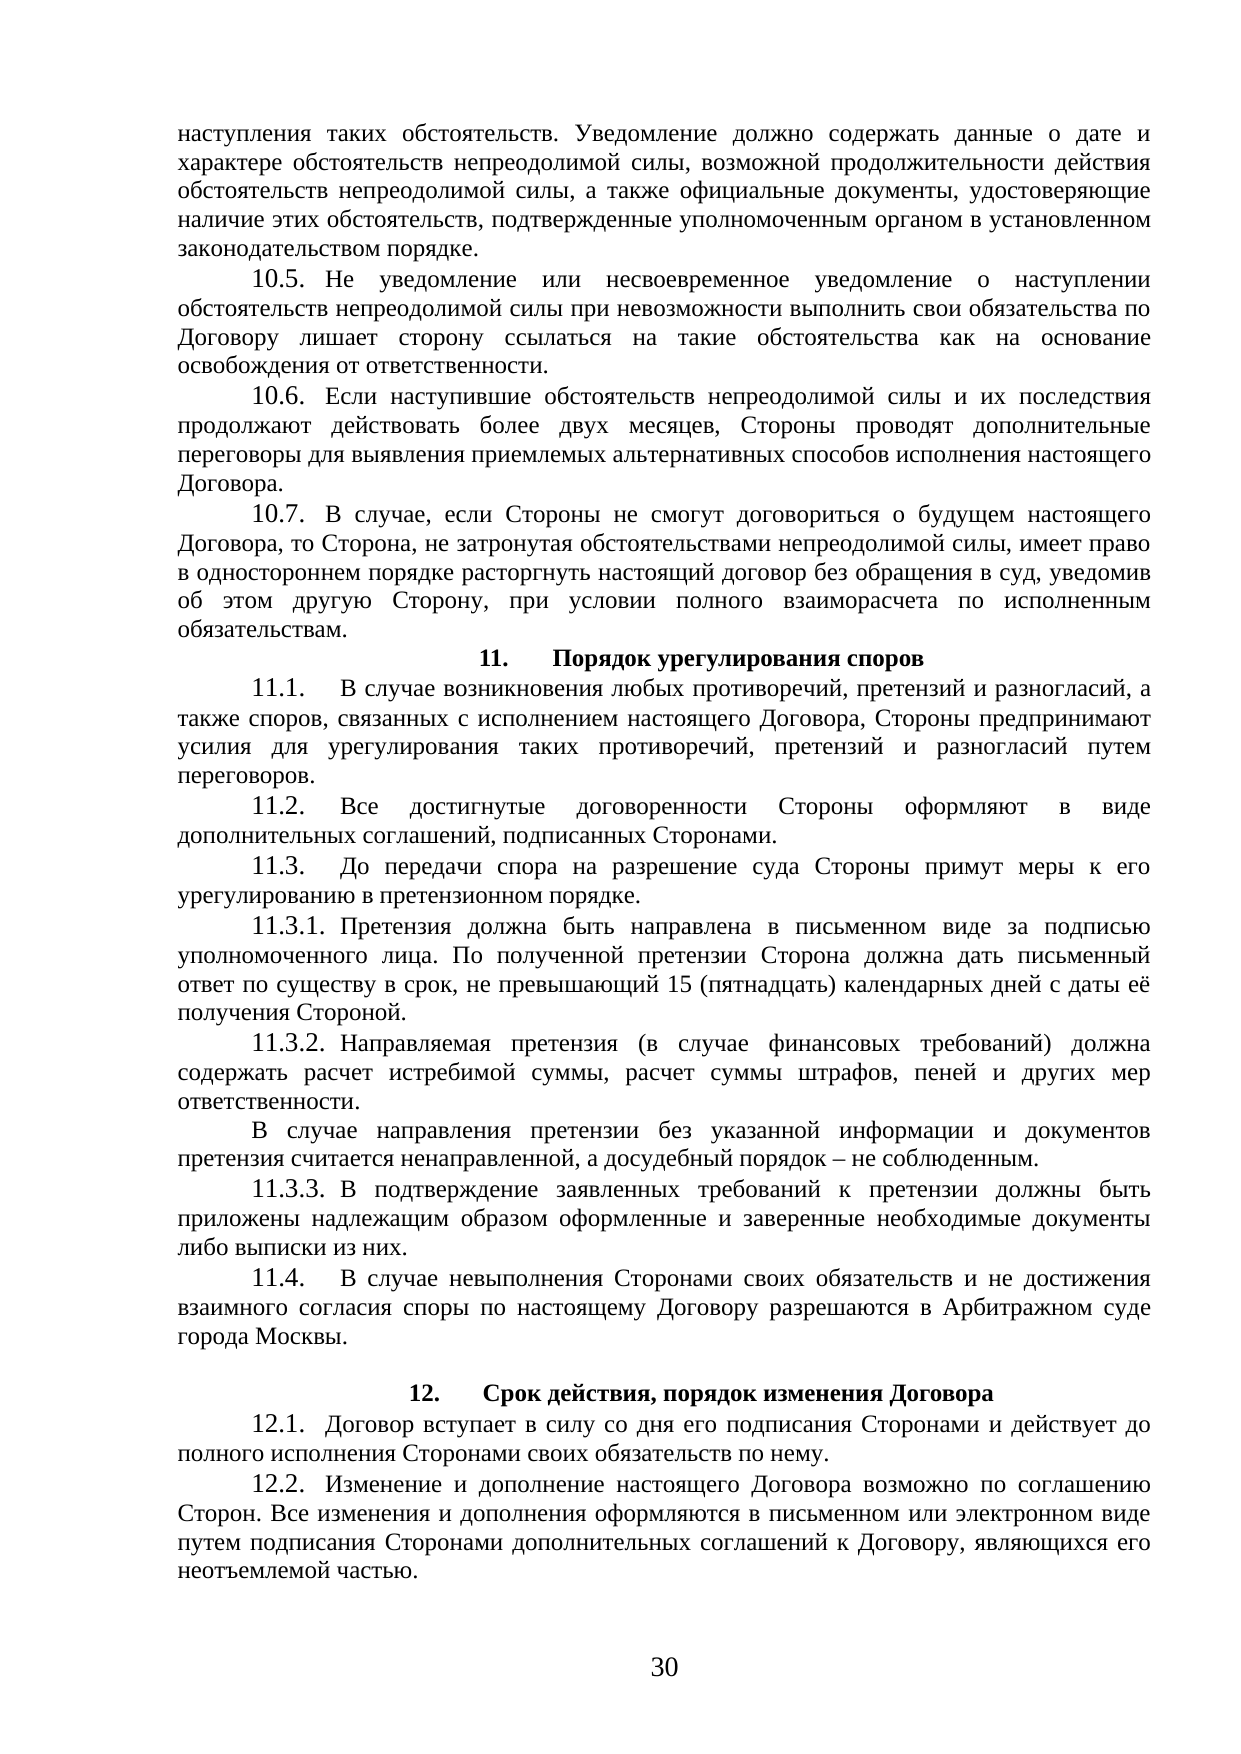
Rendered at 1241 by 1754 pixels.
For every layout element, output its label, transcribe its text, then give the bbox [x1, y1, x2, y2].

list Если наступившие обстоятельств непреодолимой силы и их последствия продолжают действовать более двух месяцев, Стороны проводят дополнительные переговоры для выявления приемлемых альтернативных способов исполнения настоящего Договора. [177, 379, 1152, 497]
list Претензия должна быть направлена в письменном виде за подписью уполномоченного лица. По полученной претензии Сторона должна дать письменный ответ по существу в срок, не превышающий 15 (пятнадцать) календарных дней с даты её получения Стороной. [177, 909, 1152, 1026]
list В случае невыполнения Сторонами своих обязательств и не достижения взаимного согласия споры по настоящему Договору разрешаются в Арбитражном суде города Москвы. [177, 1261, 1152, 1349]
list До передачи спора на разрешение суда Стороны примут меры к его урегулированию в претензионном порядке. [177, 849, 1152, 909]
subtitle Порядок урегулирования споров [177, 643, 1152, 672]
list Изменение и дополнение настоящего Договора возможно по соглашению Сторон. Все изменения и дополнения оформляются в письменном или электронном виде путем подписания Сторонами дополнительных соглашений к Договору, являющихся его неотъемлемой частью. [177, 1467, 1152, 1584]
list Все достигнутые договоренности Стороны оформляют в виде дополнительных соглашений, подписанных Сторонами. [177, 789, 1152, 849]
list Не уведомление или несвоевременное уведомление о наступлении обстоятельств непреодолимой силы при невозможности выполнить свои обязательства по Договору лишает сторону ссылаться на такие обстоятельства как на основание освобождения от ответственности. [177, 262, 1152, 379]
list В случае, если Стороны не смогут договориться о будущем настоящего Договора, то Сторона, не затронутая обстоятельствами непреодолимой силы, имеет право в одностороннем порядке расторгнуть настоящий договор без обращения в суд, уведомив об этом другую Сторону, при условии полного взаиморасчета по исполненным обязательствам. [177, 497, 1152, 643]
list В подтверждение заявленных требований к претензии должны быть приложены надлежащим образом оформленные и заверенные необходимые документы либо выписки из них. [177, 1172, 1152, 1261]
list Договор вступает в силу со дня его подписания Сторонами и действует до полного исполнения Сторонами своих обязательств по нему. [177, 1407, 1152, 1467]
list Направляемая претензия (в случае финансовых требований) должна содержать расчет истребимой суммы, расчет суммы штрафов, пеней и других мер ответственности. [177, 1026, 1152, 1115]
text В случае направления претензии без указанной информации и документов претензия считается ненаправленной, а досудебный порядок – не соблюденным. [177, 1115, 1152, 1172]
subtitle Срок действия, порядок изменения Договора [177, 1378, 1152, 1407]
list В случае возникновения любых противоречий, претензий и разногласий, а также споров, связанных с исполнением настоящего Договора, Стороны предпринимают усилия для урегулирования таких противоречий, претензий и разногласий путем переговоров. [177, 672, 1152, 789]
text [177, 118, 1152, 262]
